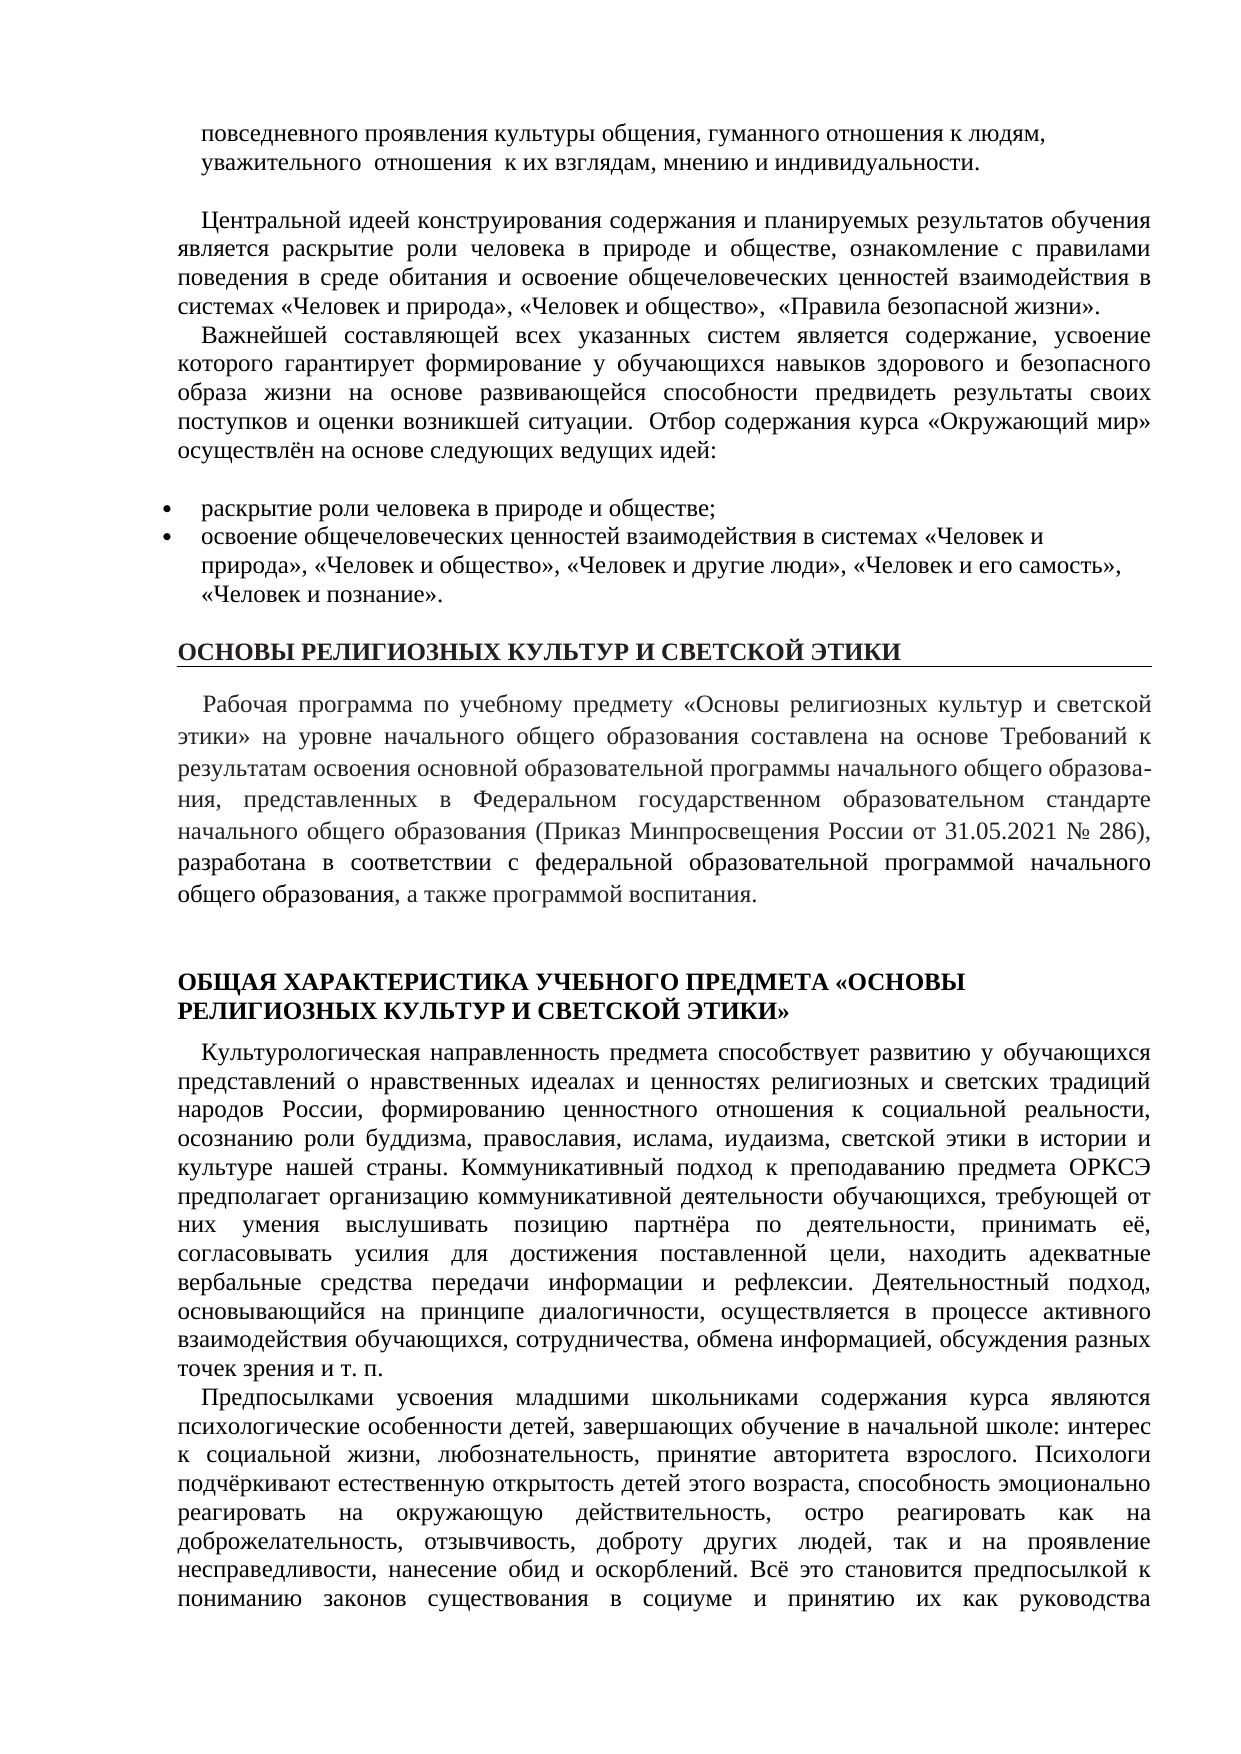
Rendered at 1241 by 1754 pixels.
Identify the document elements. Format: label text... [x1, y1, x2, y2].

text ОСНОВЫ РЕЛИГИОЗНЫХ КУЛЬТУР И СВЕТСКОЙ ЭТИКИ [177, 637, 1152, 666]
text Центральной идеей конструирования содержания и планируемых результатов обучения является раскрытие роли человека в природе и обществе, ознакомление с правилами поведения в среде обитания и освоение общечеловеческих ценностей взаимодействия в системах «Человек и природа», «Человек и общество», «Правила безопасной жизни». [177, 205, 1152, 320]
text Важнейшей составляющей всех указанных систем является содержание, усвоение которого гарантирует формирование у обучающихся навыков здорового и безопасного образа жизни на основе развивающейся способности предвидеть результаты своих поступков и оценки возникшей ситуации. Отбор содержания курса «Окружающий мир» осуществлён на основе следующих ведущих идей: [177, 320, 1152, 463]
text ОБЩАЯ ХАРАКТЕРИСТИКА УЧЕБНОГО ПРЕДМЕТА «ОСНОВЫ РЕЛИГИОЗНЫХ КУЛЬТУР И СВЕТСКОЙ ЭТИКИ» [177, 967, 1152, 1024]
text Рабочая программа по учебному предмету «Основы религиозных культур и светской этики» на уровне начального общего образования составлена на основе Требований к результатам освоения основной образовательной программы начального общего образования, представленных в Федеральном государственном образовательном стандарте начального общего образования (Приказ Минпросвещения России от 31.05.2021 № 286), разработана в соответствии с федеральной образовательной программой начального общего образования, а также программой воспитания. [177, 689, 1152, 908]
text Культурологическая направленность предмета способствует развитию у обучающихся представлений о нравственных идеалах и ценностях религиозных и светских традиций народов России, формированию ценностного отношения к социальной реальности, осознанию роли буддизма, православия, ислама, иудаизма, светской этики в истории и культуре нашей страны. Коммуникативный подход к преподаванию предмета ОРКСЭ предполагает организацию коммуникативной деятельности обучающихся, требующей от них умения выслушивать позицию партнёра по деятельности, принимать её, согласовывать усилия для достижения поставленной цели, находить адекватные вербальные средства передачи информации и рефлексии. Деятельностный подход, основывающийся на принципе диалогичности, осуществляется в процессе активного взаимодействия обучающихся, сотрудничества, обмена информацией, обсуждения разных точек зрения и т. п. [177, 1037, 1152, 1382]
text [177, 1382, 1152, 1612]
list раскрытие роли человека в природе и обществе; [163, 493, 1152, 521]
list освоение общечеловеческих ценностей взаимодействия в системах «Человек и природа», «Человек и общество», «Человек и другие люди», «Человек и его самость», «Человек и познание». [163, 521, 1152, 608]
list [163, 118, 1152, 176]
